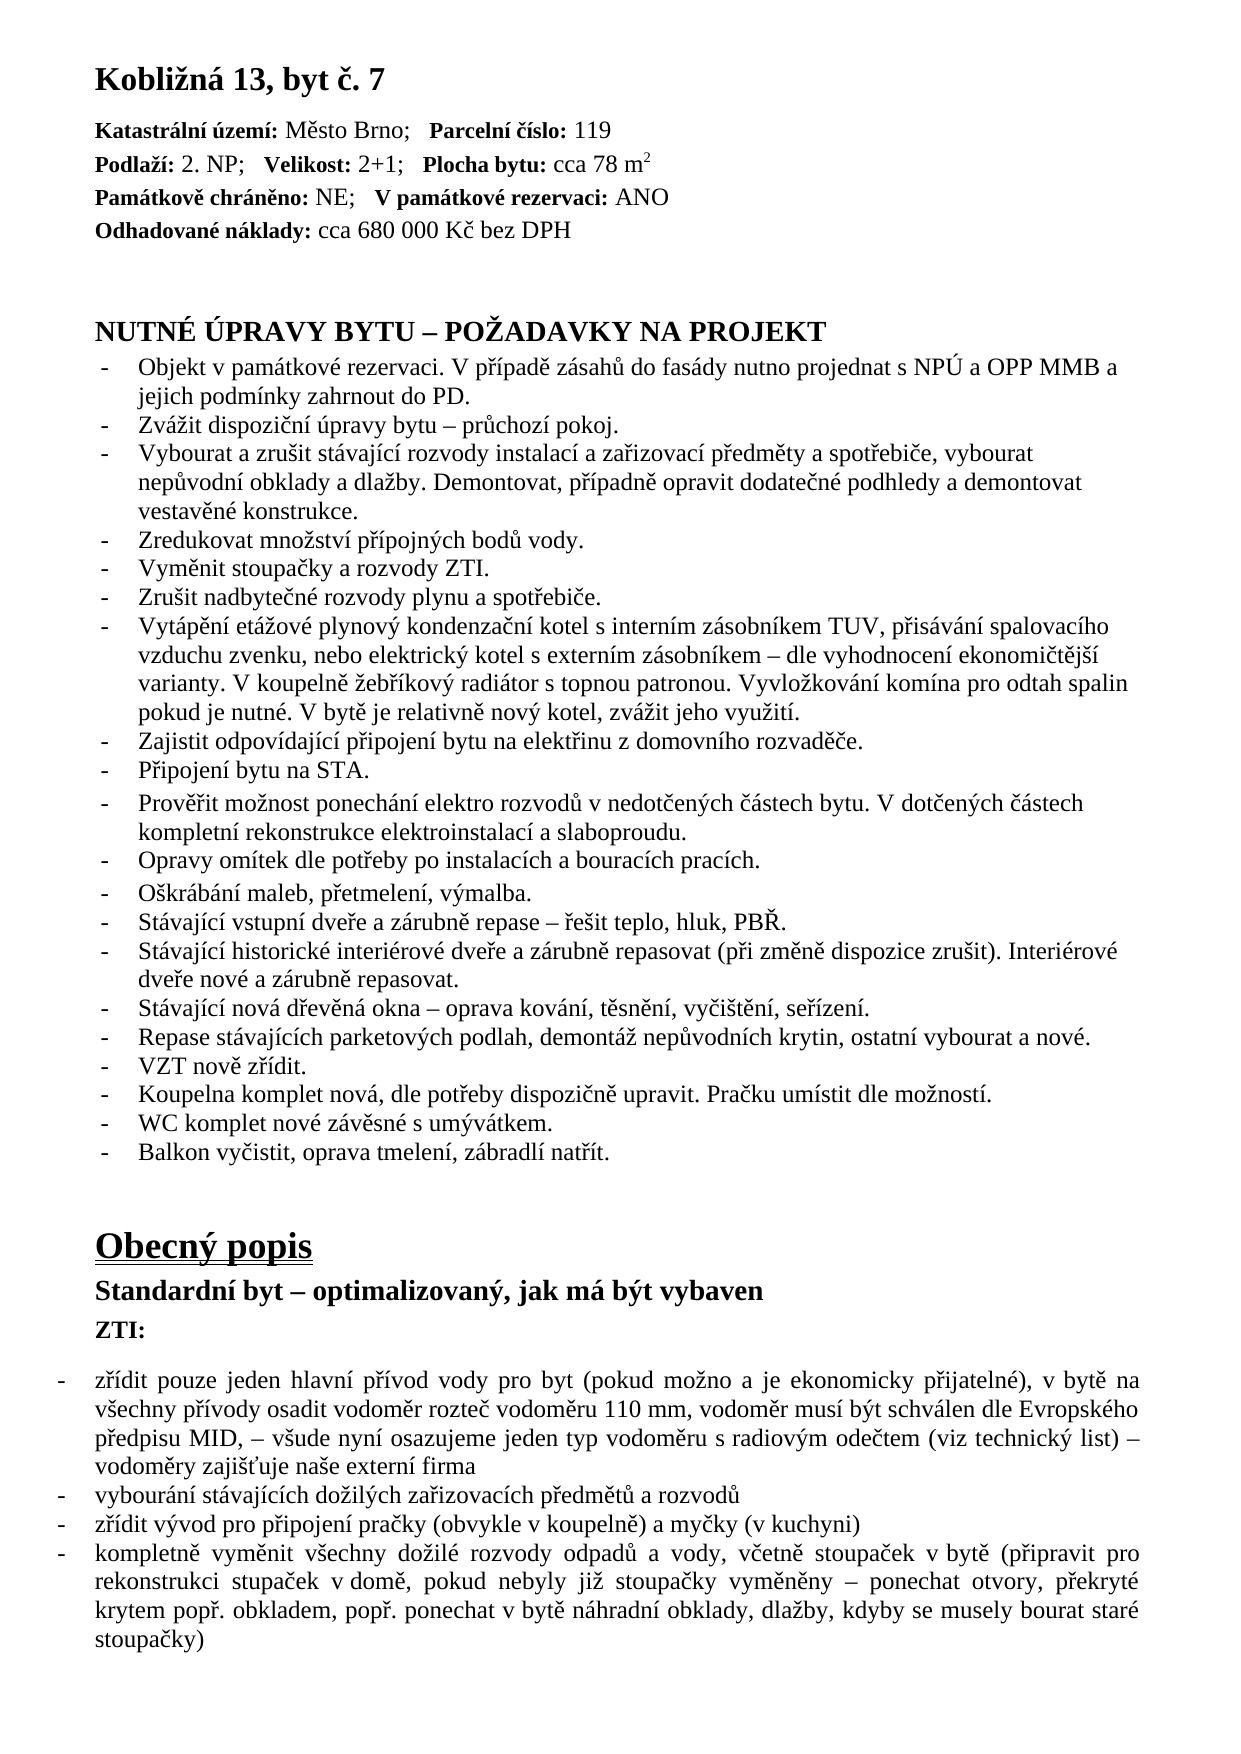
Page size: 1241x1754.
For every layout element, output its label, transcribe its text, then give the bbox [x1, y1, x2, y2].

list Zrušit nadbytečné rozvody plynu a spotřebiče. [100, 582, 1140, 611]
list zřídit vývod pro připojení pračky (obvykle v koupelně) a myčky (v kuchyni) [57, 1509, 1140, 1538]
list Vytápění etážové plynový kondenzační kotel s interním zásobníkem TUV, přisávání spalovacího vzduchu zvenku, nebo elektrický kotel s externím zásobníkem – dle vyhodnocení ekonomičtější varianty. V koupelně žebříkový radiátor s topnou patronou. Vyvložkování komína pro odtah spalin pokud je nutné. V bytě je relativně nový kotel, zvážit jeho využití. [100, 611, 1140, 726]
text Katastrální území: Město Brno; Parcelní číslo: 119 [94, 116, 1140, 144]
list Stávající nová dřevěná okna – oprava kování, těsnění, vyčištění, seřízení. [100, 993, 1140, 1022]
text NUTNÉ ÚPRAVY BYTU – POŽADAVKY NA PROJEKT [94, 314, 1140, 347]
list Stávající vstupní dveře a zárubně repase – řešit teplo, hluk, PBŘ. [100, 907, 1140, 936]
list Opravy omítek dle potřeby po instalacích a bouracích pracích. [100, 845, 1140, 874]
list Vybourat a zrušit stávající rozvody instalací a zařizovací předměty a spotřebiče, vybourat nepůvodní obklady a dlažby. Demontovat, případně opravit dodatečné podhledy a demontovat vestavěné konstrukce. [100, 438, 1140, 525]
text Obecný popis [94, 1223, 1140, 1266]
list Připojení bytu na STA. [100, 755, 1140, 783]
list kompletně vyměnit všechny dožilé rozvody odpadů a vody, včetně stoupaček v bytě (připravit pro rekonstrukci stupaček v domě, pokud nebyly již stoupačky vyměněny – ponechat otvory, překryté krytem popř. obkladem, popř. ponechat v bytě náhradní obklady, dlažby, kdyby se musely bourat staré stoupačky) [57, 1538, 1140, 1653]
list Koupelna komplet nová, dle potřeby dispozičně upravit. Pračku umístit dle možností. [100, 1079, 1140, 1108]
text Památkově chráněno: NE; V památkové rezervaci: ANO [94, 182, 1140, 210]
list Prověřit možnost ponechání elektro rozvodů v nedotčených částech bytu. V dotčených částech kompletní rekonstrukce elektroinstalací a slaboproudu. [100, 788, 1140, 845]
list Zajistit odpovídající připojení bytu na elektřinu z domovního rozvaděče. [100, 726, 1140, 755]
list Balkon vyčistit, oprava tmelení, zábradlí natřít. [100, 1137, 1140, 1166]
list Objekt v památkové rezervaci. V případě zásahů do fasády nutno projednat s NPÚ a OPP MMB a jejich podmínky zahrnout do PD. [100, 352, 1140, 410]
list zřídit pouze jeden hlavní přívod vody pro byt (pokud možno a je ekonomicky přijatelné), v bytě na všechny přívody osadit vodoměr rozteč vodoměru 110 mm, vodoměr musí být schválen dle Evropského předpisu MID, – všude nyní osazujeme jeden typ vodoměru s radiovým odečtem (viz technický list) – vodoměry zajišťuje naše externí firma [57, 1365, 1140, 1480]
list vybourání stávajících dožilých zařizovacích předmětů a rozvodů [57, 1480, 1140, 1509]
list Oškrábání maleb, přetmelení, výmalba. [100, 878, 1140, 907]
text Odhadované náklady: cca 680 000 Kč bez DPH [94, 215, 1140, 243]
list Zredukovat množství přípojných bodů vody. [100, 525, 1140, 553]
list VZT nově zřídit. [100, 1051, 1140, 1079]
text ZTI: [94, 1316, 1140, 1344]
list Stávající historické interiérové dveře a zárubně repasovat (při změně dispozice zrušit). Interiérové dveře nové a zárubně repasovat. [100, 936, 1140, 993]
text Standardní byt – optimalizovaný, jak má být vybaven [94, 1273, 1140, 1306]
text Podlaží: 2. NP; Velikost: 2+1; Plocha bytu: cca 78 m2 [94, 149, 1140, 177]
list Vyměnit stoupačky a rozvody ZTI. [100, 553, 1140, 582]
list Zvážit dispoziční úpravy bytu – průchozí pokoj. [100, 410, 1140, 438]
list Repase stávajících parketových podlah, demontáž nepůvodních krytin, ostatní vybourat a nové. [100, 1022, 1140, 1051]
list WC komplet nové závěsné s umývátkem. [100, 1108, 1140, 1137]
text Kobližná 13, byt č. 7 [94, 59, 1140, 97]
